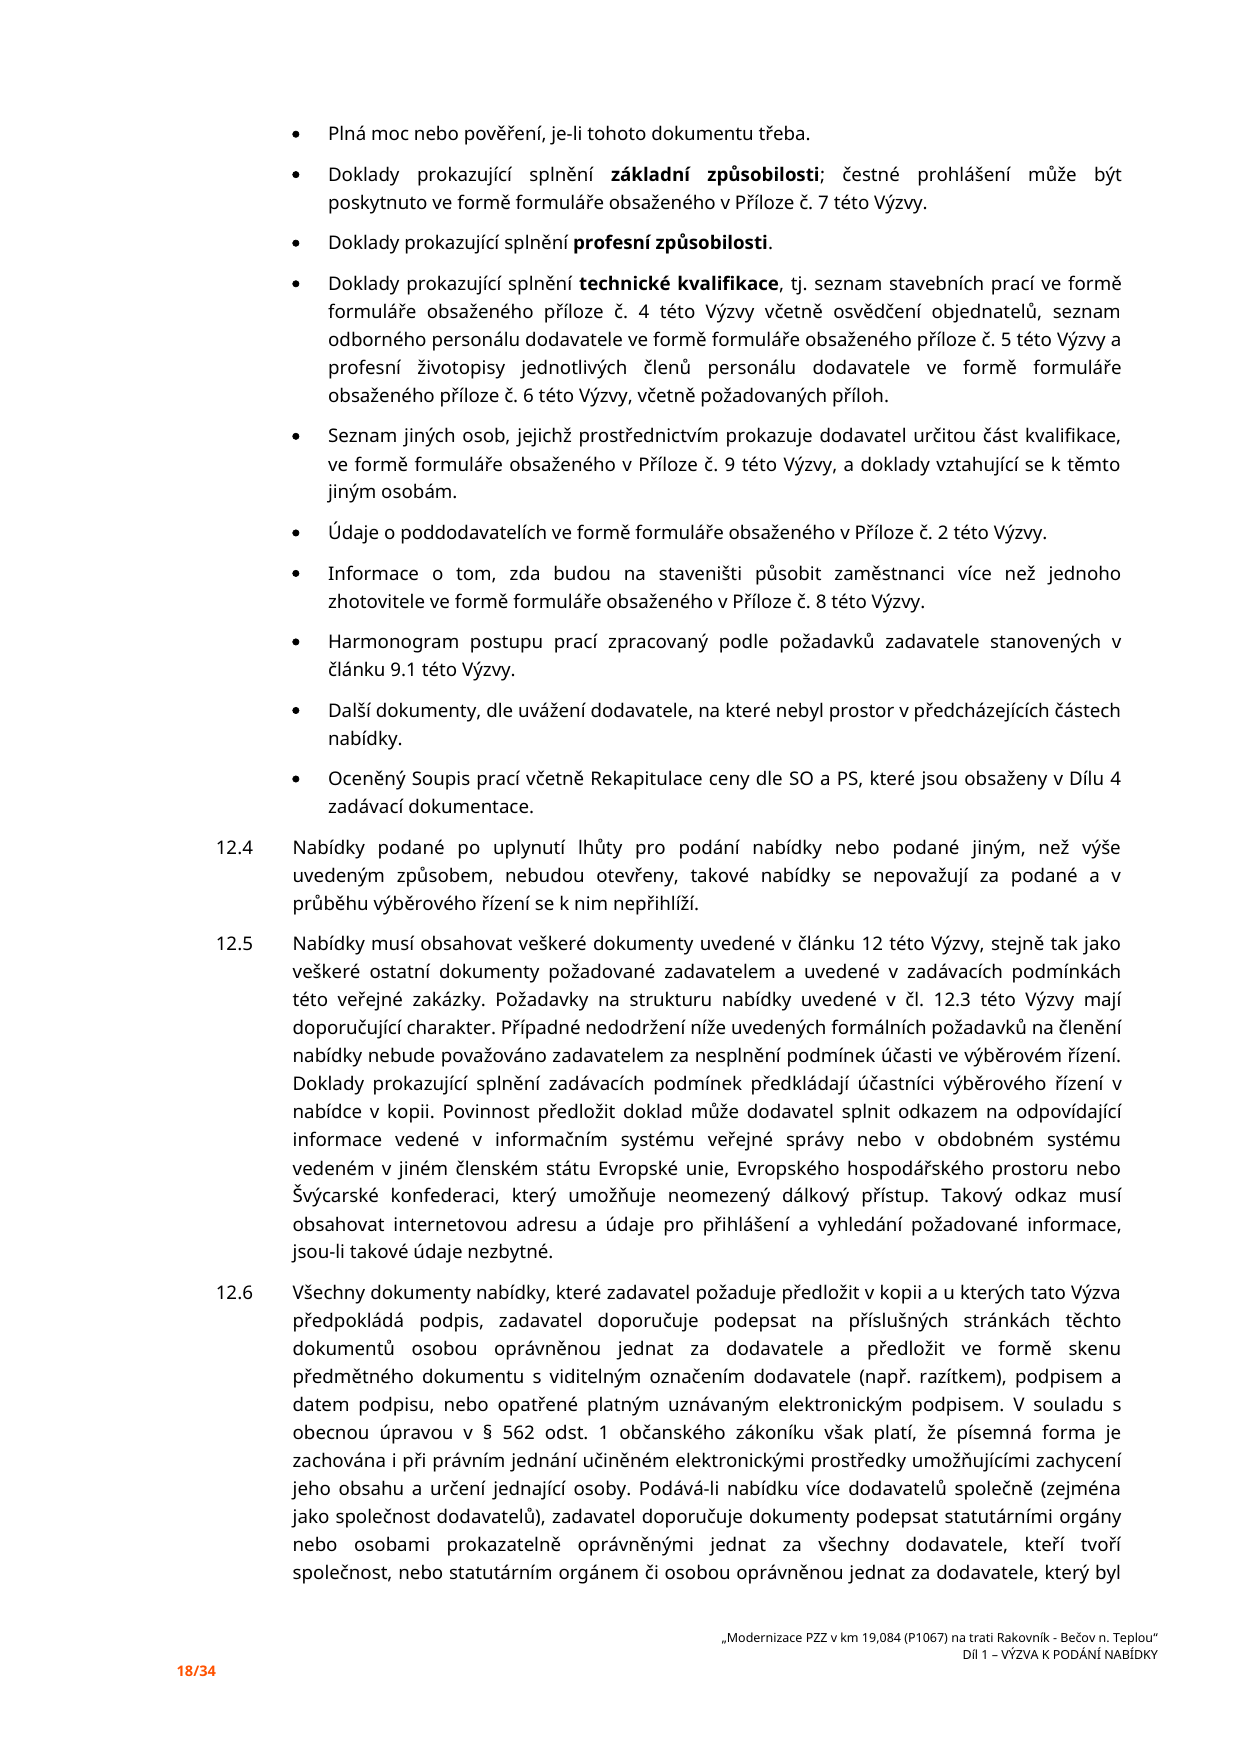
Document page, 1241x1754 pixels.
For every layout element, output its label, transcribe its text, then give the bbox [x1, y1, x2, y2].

text Seznam jiných osob, jejichž prostřednictvím prokazuje dodavatel určitou část kvalifikace, ve formě formuláře obsaženého v Příloze č. 9 této Výzvy, a doklady vztahující se k těmto jiným osobám. [292, 423, 1122, 504]
text Další dokumenty, dle uvážení dodavatele, na které nebyl prostor v předcházejících částech nabídky. [292, 697, 1122, 751]
text Doklady prokazující splnění technické kvalifikace, tj. seznam stavebních prací ve formě formuláře obsaženého příloze č. 4 této Výzvy včetně osvědčení objednatelů, seznam odborného personálu dodavatele ve formě formuláře obsaženého příloze č. 5 této Výzvy a profesní životopisy jednotlivých členů personálu dodavatele ve formě formuláře obsaženého příloze č. 6 této Výzvy, včetně požadovaných příloh. [292, 270, 1122, 408]
text Nabídky musí obsahovat veškeré dokumenty uvedené v článku 12 této Výzvy, stejně tak jako veškeré ostatní dokumenty požadované zadavatelem a uvedené v zadávacích podmínkách této veřejné zakázky. Požadavky na strukturu nabídky uvedené v čl. 12.3 této Výzvy mají doporučující charakter. Případné nedodržení níže uvedených formálních požadavků na členění nabídky nebude považováno zadavatelem za nesplnění podmínek účasti ve výběrovém řízení. Doklady prokazující splnění zadávacích podmínek předkládají účastníci výběrového řízení v nabídce v kopii. Povinnost předložit doklad může dodavatel splnit odkazem na odpovídající informace vedené v informačním systému veřejné správy nebo v obdobném systému vedeném v jiném členském státu Evropské unie, Evropského hospodářského prostoru nebo Švýcarské konfederaci, který umožňuje neomezený dálkový přístup. Takový odkaz musí obsahovat internetovou adresu a údaje pro přihlášení a vyhledání požadované informace, jsou-li takové údaje nezbytné. [216, 931, 1122, 1264]
text Doklady prokazující splnění profesní způsobilosti. [292, 230, 1122, 255]
text Plná moc nebo pověření, je-li tohoto dokumentu třeba. [292, 121, 1122, 146]
text Doklady prokazující splnění základní způsobilosti; čestné prohlášení může být poskytnuto ve formě formuláře obsaženého v Příloze č. 7 této Výzvy. [292, 161, 1122, 215]
text Údaje o poddodavatelích ve formě formuláře obsaženého v Příloze č. 2 této Výzvy. [292, 519, 1122, 545]
text Oceněný Soupis prací včetně Rekapitulace ceny dle SO a PS, které jsou obsaženy v Dílu 4 zadávací dokumentace. [292, 766, 1122, 819]
text Harmonogram postupu prací zpracovaný podle požadavků zadavatele stanovených v článku 9.1 této Výzvy. [292, 628, 1122, 682]
text Informace o tom, zda budou na staveništi působit zaměstnanci více než jednoho zhotovitele ve formě formuláře obsaženého v Příloze č. 8 této Výzvy. [292, 560, 1122, 613]
text Nabídky podané po uplynutí lhůty pro podání nabídky nebo podané jiným, než výše uvedeným způsobem, nebudou otevřeny, takové nabídky se nepovažují za podané a v průběhu výběrového řízení se k nim nepřihlíží. [216, 834, 1122, 916]
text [216, 1279, 1122, 1585]
